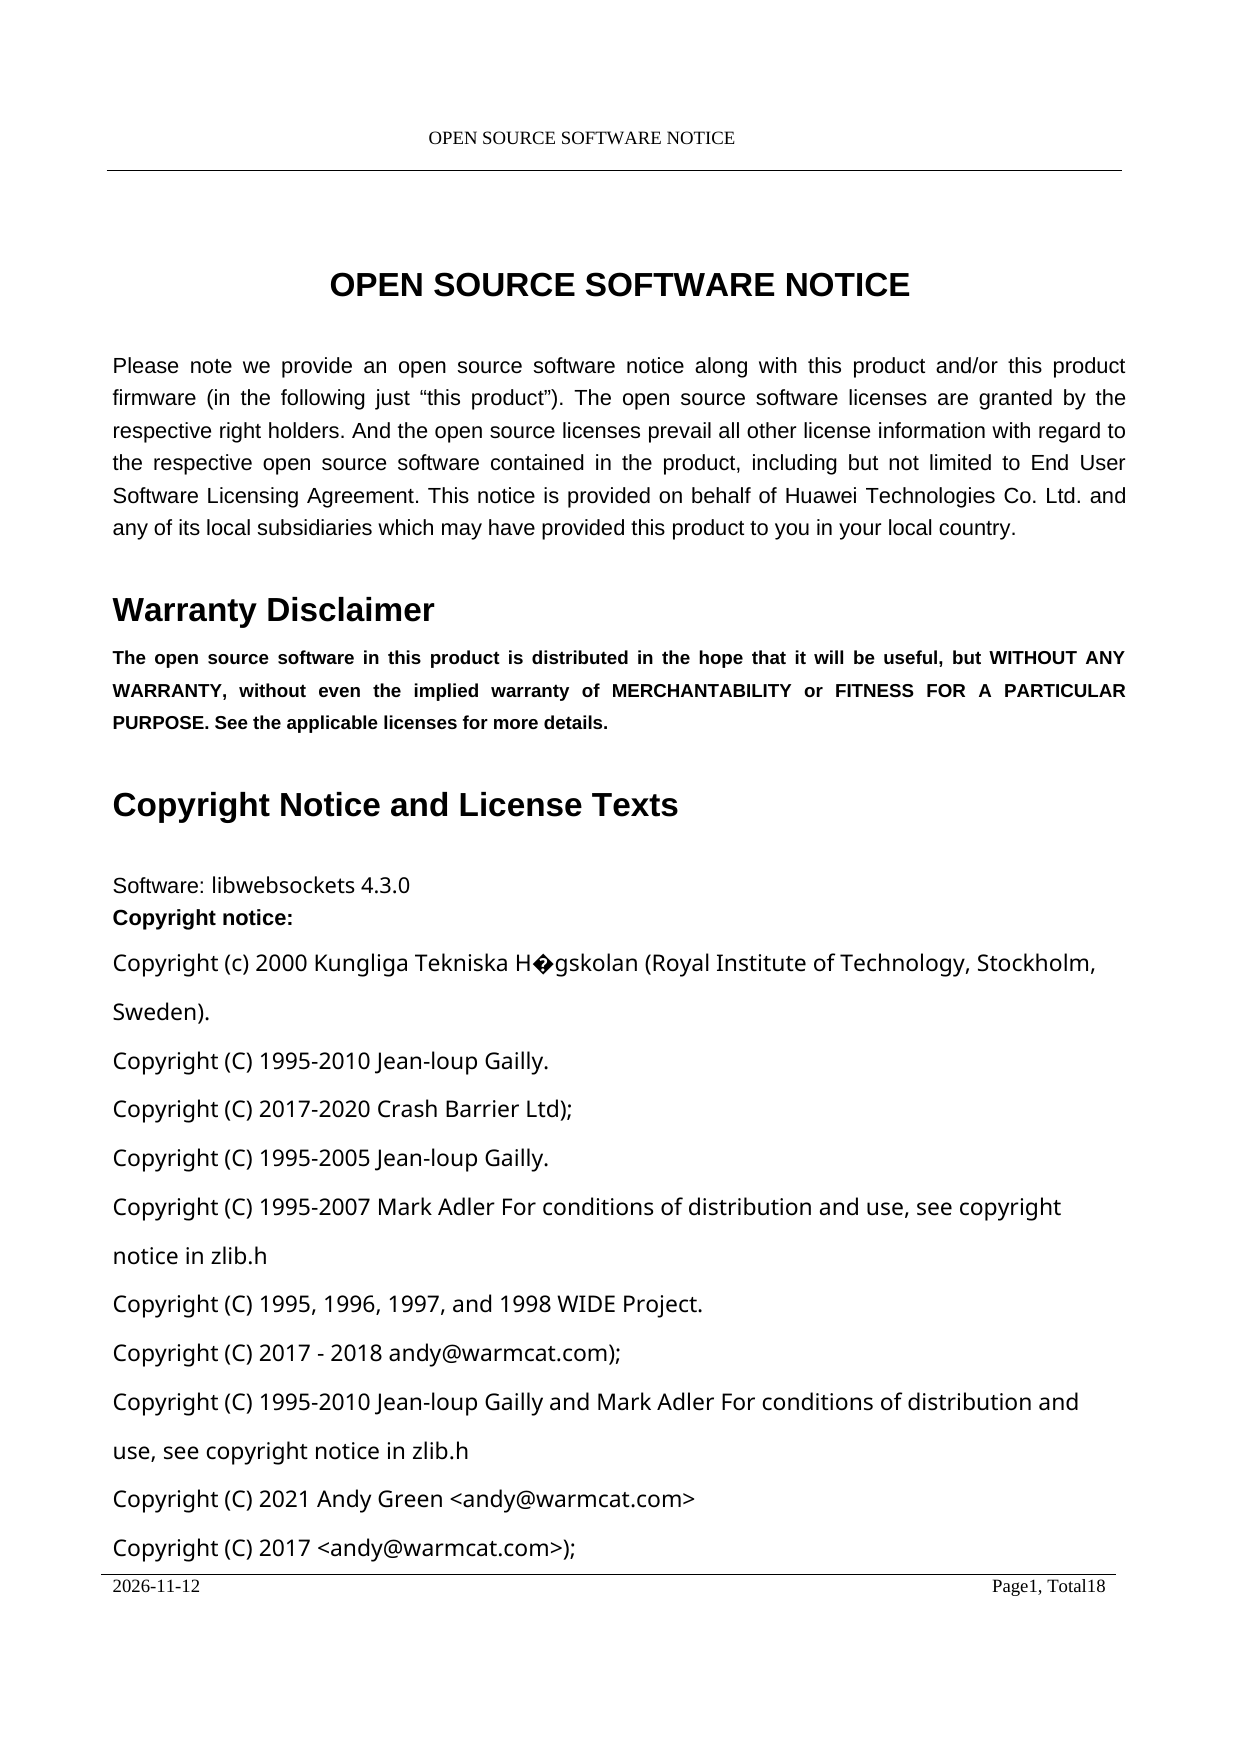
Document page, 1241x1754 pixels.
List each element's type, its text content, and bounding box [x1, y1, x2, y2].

text Copyright notice: [112, 901, 1128, 934]
text Software: libwebsockets 4.3.0 [112, 869, 1128, 901]
text Copyright Notice and License Texts [112, 771, 1128, 836]
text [112, 947, 1128, 1564]
text Please note we provide an open source software notice along with this product and/or this product firmware (in the following just “this product”). The open source software licenses are granted by the respective right holders. And the open source licenses prevail all other license information with regard to the respective open source software contained in the product, including but not limited to End User Software Licensing Agreement. This notice is provided on behalf of Huawei Technologies Co. Ltd. and any of its local subsidiaries which may have provided this product to you in your local country. [112, 349, 1128, 544]
text The open source software in this product is distributed in the hope that it will be useful, but WITHOUT ANY WARRANTY, without even the implied warranty of MERCHANTABILITY or FITNESS FOR A PARTICULAR PURPOSE. See the applicable licenses for more details. [112, 641, 1128, 739]
text Warranty Disclaimer [112, 576, 1128, 641]
text OPEN SOURCE SOFTWARE NOTICE [112, 251, 1128, 316]
